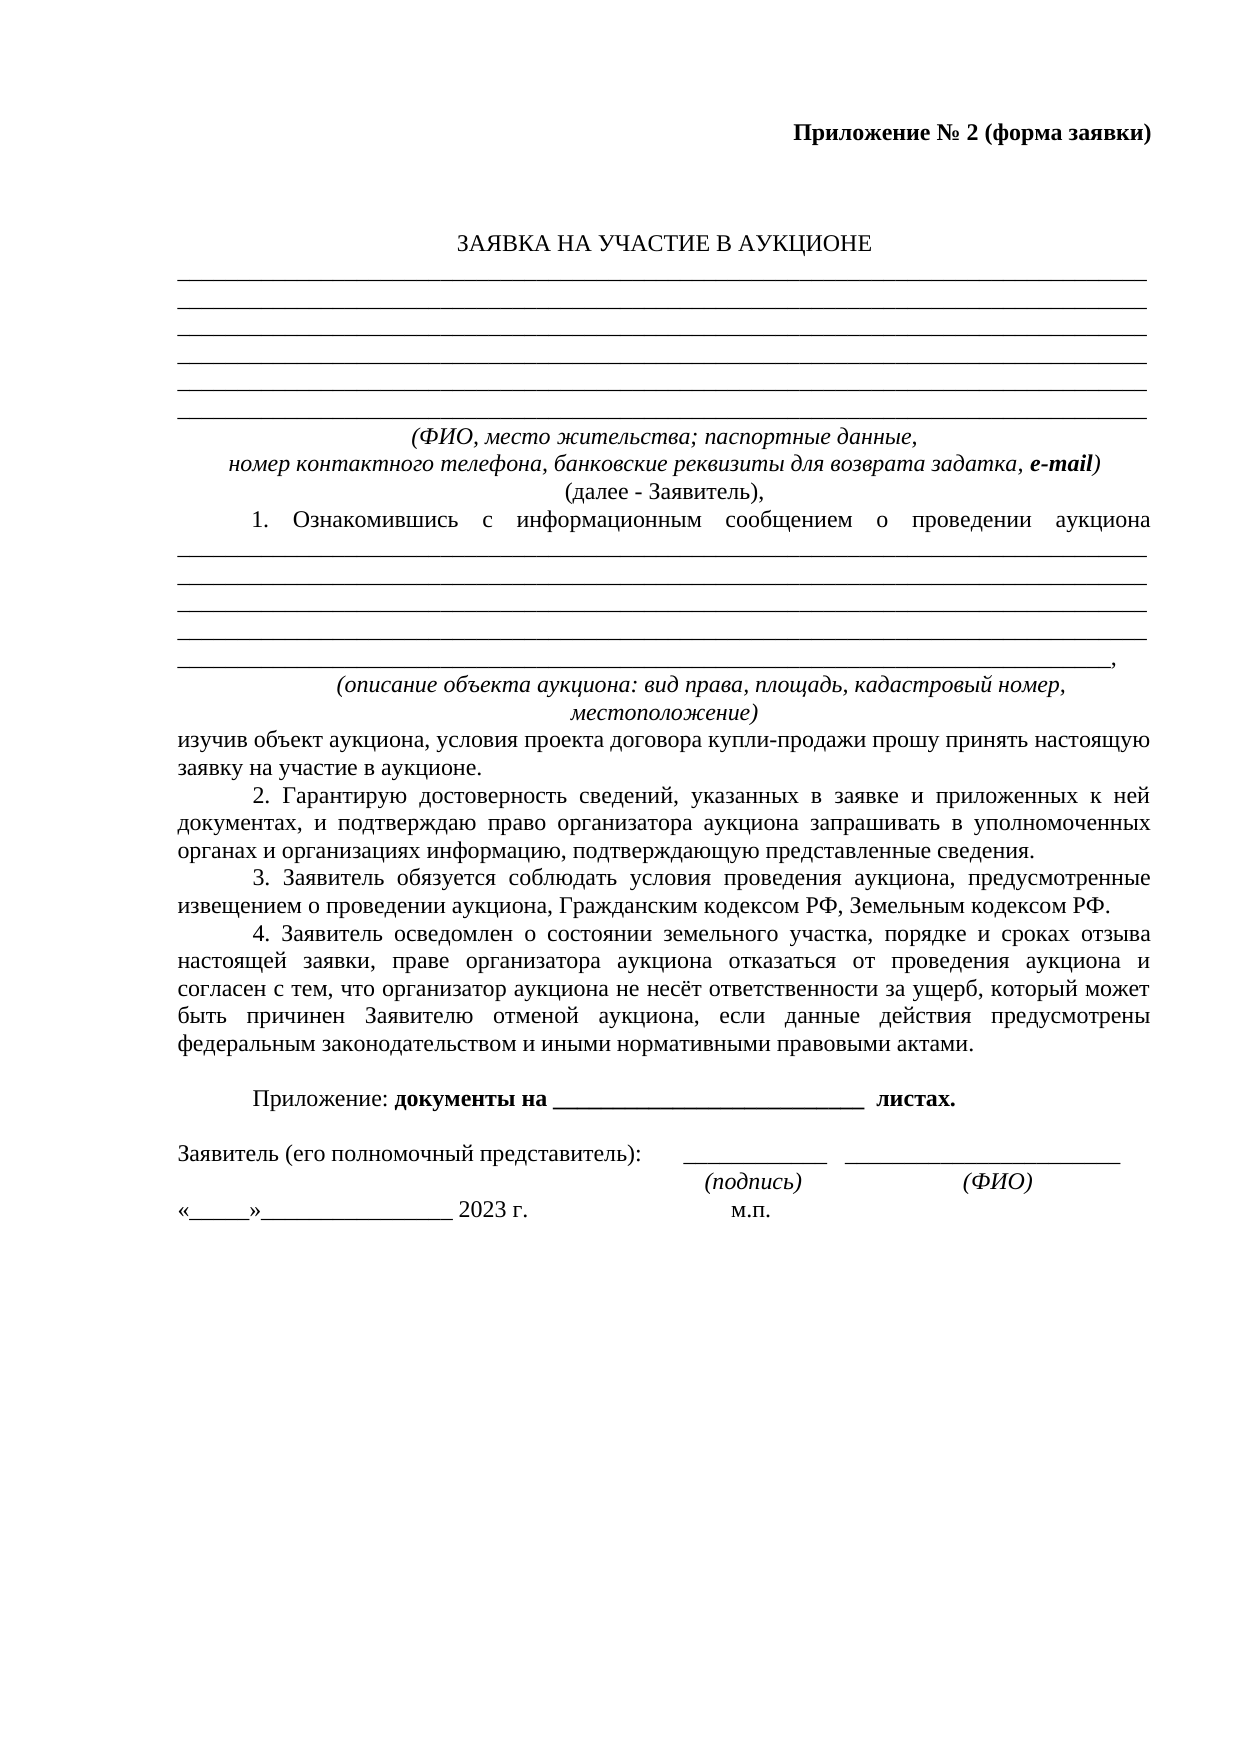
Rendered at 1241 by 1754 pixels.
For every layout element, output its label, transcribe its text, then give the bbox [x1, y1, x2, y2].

text (подпись) (ФИО) [177, 1167, 1152, 1195]
text Приложение № 2 (форма заявки) [177, 118, 1152, 146]
text _________________________________________________________________________________ [177, 284, 1152, 311]
text Заявитель (его полномочный представитель): ____________ _______________________ [177, 1139, 1152, 1167]
text ЗАЯВКА НА УЧАСТИЕ В АУКЦИОНЕ [177, 228, 1152, 256]
text _________________________________________________________________________________ [177, 339, 1152, 367]
text изучив объект аукциона, условия проекта договора купли-продажи прошу принять настоящую заявку на участие в аукционе. [177, 725, 1152, 781]
text Приложение: документы на __________________________ листах. [177, 1084, 1152, 1112]
text номер контактного телефона, банковские реквизиты для возврата задатка, e-mail) (далее - Заявитель), [177, 449, 1152, 504]
text (описание объекта аукциона: вид права, площадь, кадастровый номер, местоположение) [177, 670, 1152, 725]
text 3. Заявитель обязуется соблюдать условия проведения аукциона, предусмотренные извещением о проведении аукциона, Гражданским кодексом РФ, Земельным кодексом РФ. [177, 863, 1152, 919]
text _________________________________________________________________________________ [177, 256, 1152, 284]
text 2. Гарантирую достоверность сведений, указанных в заявке и приложенных к ней документах, и подтверждаю право организатора аукциона запрашивать в уполномоченных органах и организациях информацию, подтверждающую представленные сведения. [177, 781, 1152, 863]
text «_____»________________ 2023 г. м.п. [177, 1195, 1152, 1222]
text (ФИО, место жительства; паспортные данные, [177, 422, 1152, 449]
text 1. Ознакомившись с информационным сообщением о проведении аукциона __________________________________________________________________________________________________________________________________________________________________________________________________________________________________________________________________________________________________________________________________________________________________________________________________________________, [177, 504, 1152, 670]
text 4. Заявитель осведомлен о состоянии земельного участка, порядке и сроках отзыва настоящей заявки, праве организатора аукциона отказаться от проведения аукциона и согласен с тем, что организатор аукциона не несёт ответственности за ущерб, который может быть причинен Заявителю отменой аукциона, если данные действия предусмотрены федеральным законодательством и иными нормативными правовыми актами. [177, 919, 1152, 1057]
text _________________________________________________________________________________ [177, 394, 1152, 422]
text _________________________________________________________________________________ [177, 311, 1152, 339]
text _________________________________________________________________________________ [177, 367, 1152, 394]
